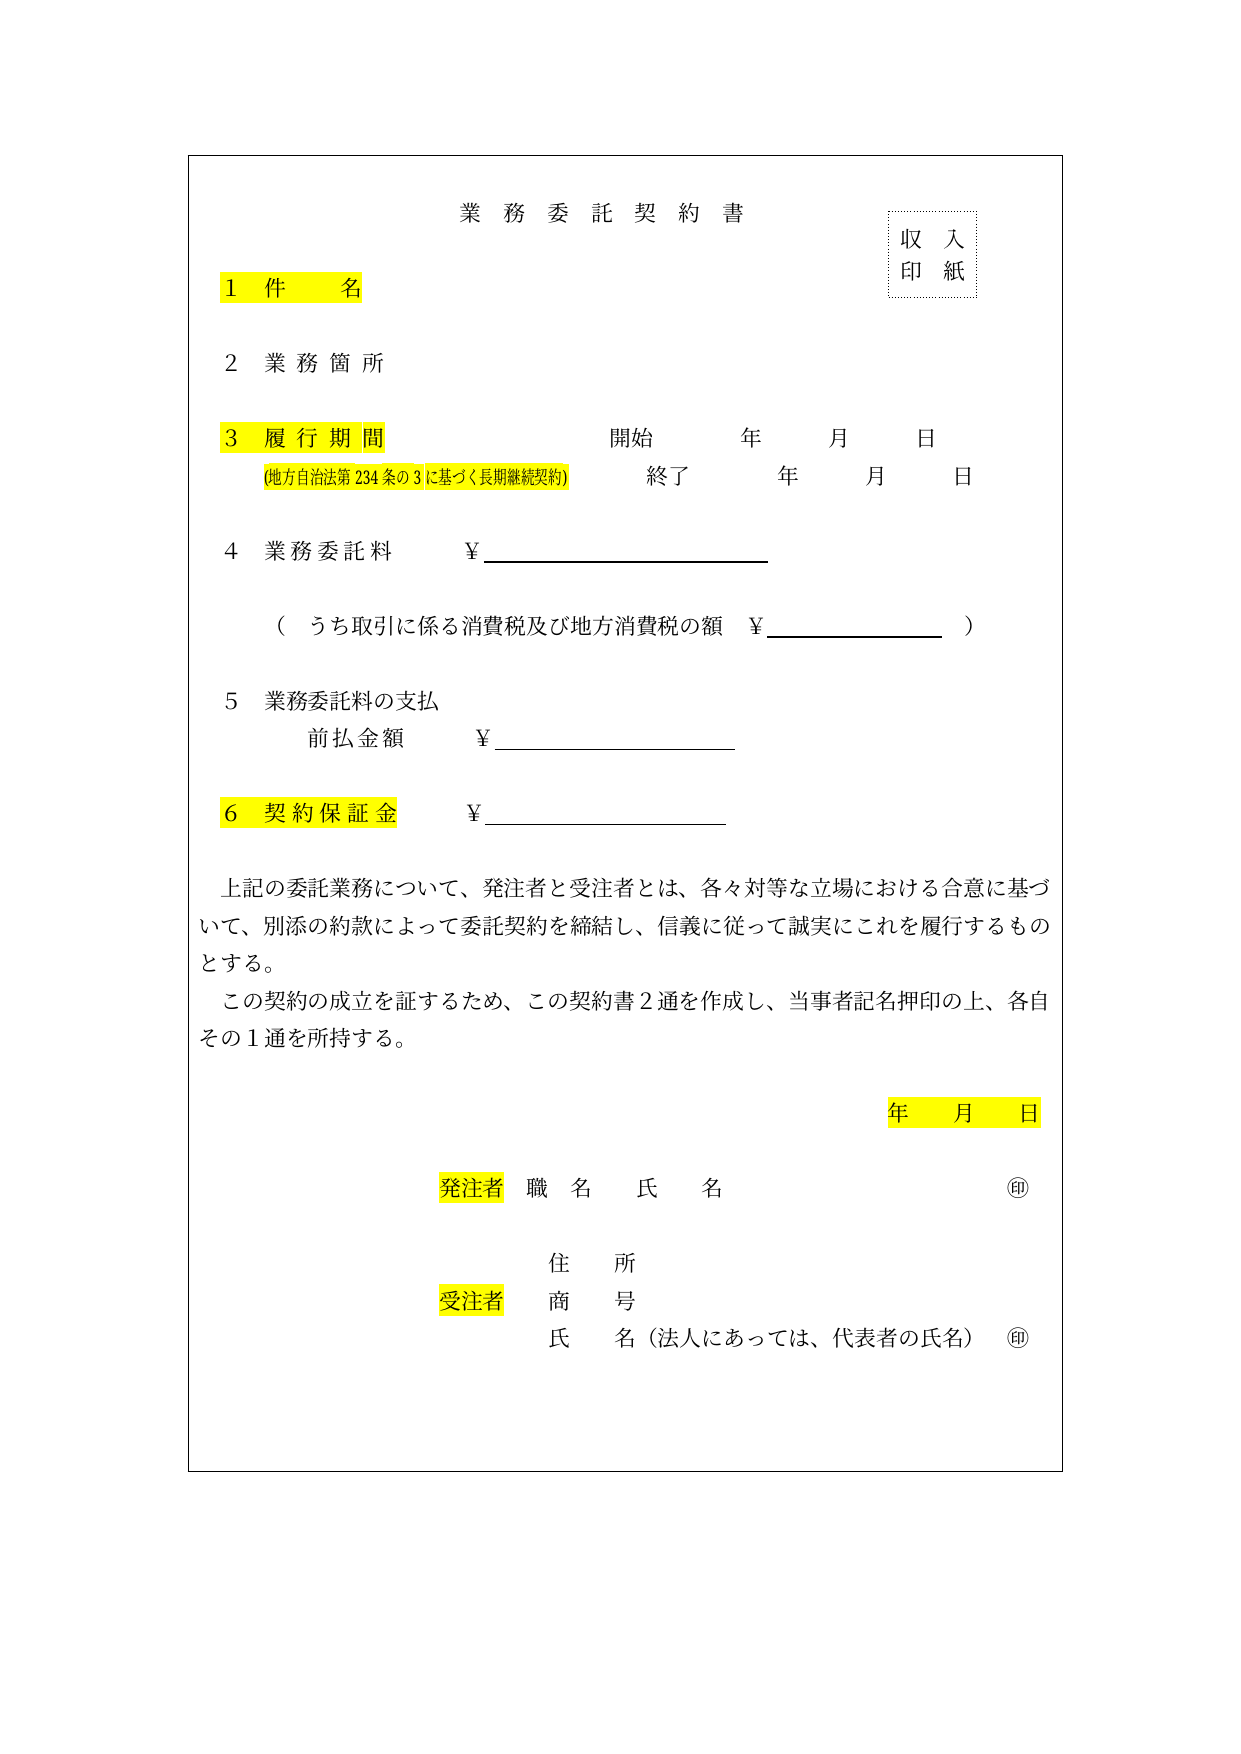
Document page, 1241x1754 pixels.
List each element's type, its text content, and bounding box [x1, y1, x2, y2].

table_header 業 務 委 託 契 約 書 １ 件名 ２ 業務箇所 ３ 履行期間 開始 年 月 日 (地方自治法第234条の3に基づく長期継続契約) 終了 年 月 日 ４ 業務委託料 ￥ （ うち取引に係る消費税及び地方消費税の額 ￥ ） ５ 業務委託料の支払 前払金額 ￥ ６ 契 約 保 証 金 ￥ 上記の委託業務について、発注者と受注者とは、各々対等な立場における合意に基づいて、別添の約款によって委託契約を締結し、信義に従って誠実にこれを履行するものとする。 この契約の成立を証するため、この契約書２通を作成し、当事者記名押印の上、各自その１通を所持する。 年 月 日 発注者 職 名 氏 名 ㊞ 住 所 受注者 商 号 氏 名（法人にあっては、代表者の氏名） ㊞ [189, 156, 1062, 1471]
